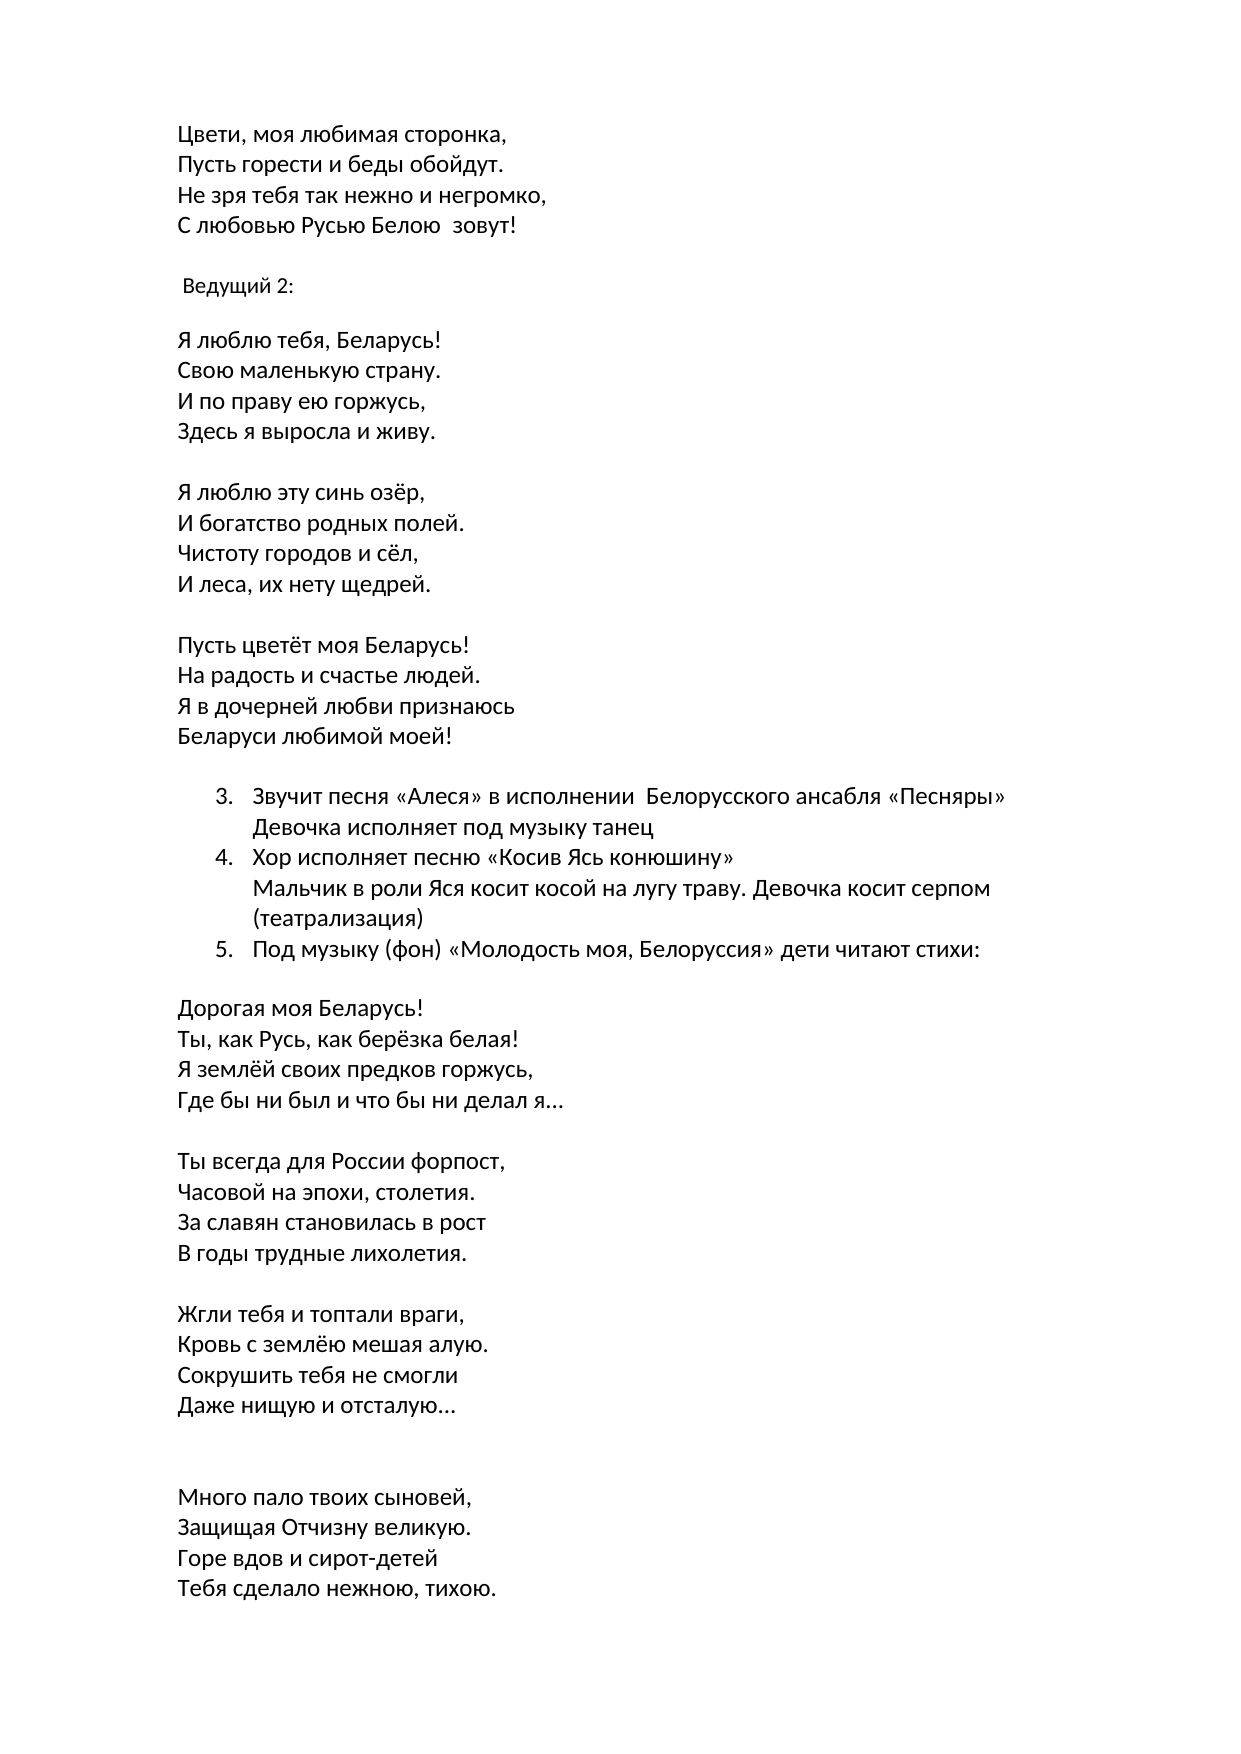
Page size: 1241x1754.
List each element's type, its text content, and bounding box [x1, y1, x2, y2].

text Ты, как Русь, как берёзка белая! [177, 1023, 1152, 1053]
text В годы трудные лихолетия. [177, 1237, 1152, 1267]
text Жгли тебя и топтали враги, [177, 1298, 1152, 1328]
text Защищая Отчизну великую. [177, 1511, 1152, 1542]
text Тебя сделало нежною, тихою. [177, 1572, 1152, 1603]
list Мальчик в роли Яся косит косой на лугу траву. Девочка косит серпом (театрализация) [252, 872, 1152, 933]
list Девочка исполняет под музыку танец [252, 811, 1152, 841]
text Кровь с землёю мешая алую. [177, 1328, 1152, 1359]
text И леса, их нету щедрей. [177, 568, 1152, 598]
text И богатство родных полей. [177, 507, 1152, 537]
text Я люблю эту синь озёр, [177, 476, 1152, 507]
text Чистоту городов и сёл, [177, 537, 1152, 568]
list Хор исполняет песню «Косив Ясь конюшину» [215, 841, 1152, 872]
text Ты всегда для России форпост, [177, 1145, 1152, 1176]
text Здесь я выросла и живу. [177, 415, 1152, 446]
list Под музыку (фон) «Молодость моя, Белоруссия» дети читают стихи: [215, 933, 1152, 963]
text Пусть горести и беды обойдут. [177, 149, 1152, 179]
text Я люблю тебя, Беларусь! [177, 324, 1152, 354]
text Часовой на эпохи, столетия. [177, 1176, 1152, 1206]
text Горе вдов и сирот-детей [177, 1542, 1152, 1572]
text Даже нищую и отсталую... [177, 1389, 1152, 1420]
text На радость и счастье людей. [177, 659, 1152, 690]
text Я землёй своих предков горжусь, [177, 1053, 1152, 1084]
text Не зря тебя так нежно и негромко, [177, 179, 1152, 210]
text И по праву ею горжусь, [177, 385, 1152, 415]
text Цвети, моя любимая сторонка, [177, 118, 1152, 149]
text Беларуси любимой моей! [177, 721, 1152, 751]
text Много пало твоих сыновей, [177, 1481, 1152, 1511]
list Звучит песня «Алеся» в исполнении Белорусского ансабля «Песняры» [215, 780, 1152, 811]
text С любовью Русью Белою зовут! [177, 210, 1152, 240]
text Дорогая моя Беларусь! [177, 992, 1152, 1023]
text Свою маленькую страну. [177, 354, 1152, 385]
text За славян становилась в рост [177, 1206, 1152, 1237]
text Пусть цветёт моя Беларусь! [177, 629, 1152, 659]
text Ведущий 2: [177, 271, 1152, 299]
text Я в дочерней любви признаюсь [177, 690, 1152, 721]
text Где бы ни был и что бы ни делал я... [177, 1084, 1152, 1114]
text Сокрушить тебя не смогли [177, 1359, 1152, 1389]
